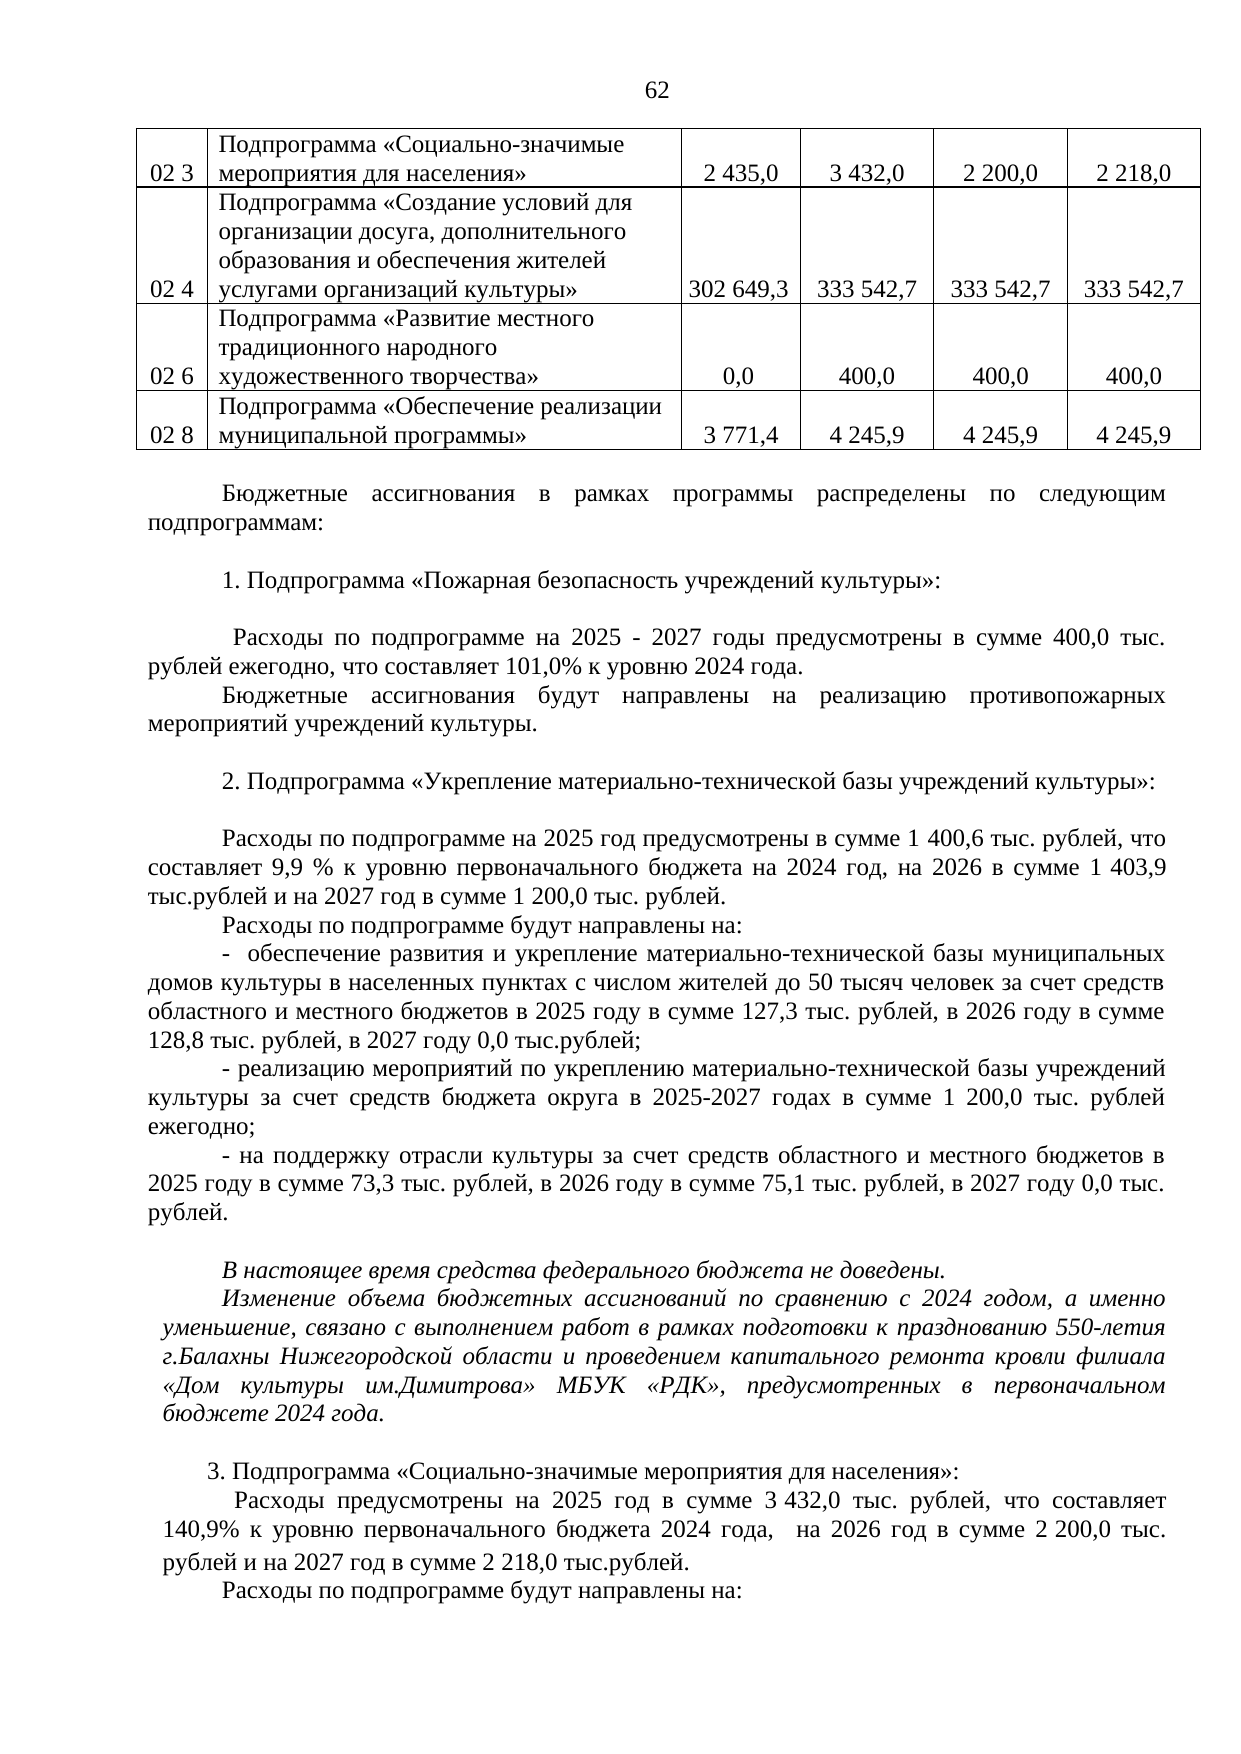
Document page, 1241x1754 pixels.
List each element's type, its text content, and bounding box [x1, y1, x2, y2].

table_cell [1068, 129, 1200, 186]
text Расходы предусмотрены на 2025 год в сумме 3 432,0 тыс. рублей, что составляет 140,9% к уровню первоначального бюджета 2024 года, на 2026 год в сумме 2 200,0 тыс. рублей и на 2027 год в сумме 2 218,0 тыс.рублей. [162, 1485, 1166, 1575]
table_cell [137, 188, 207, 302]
text 1. Подпрограмма «Пожарная безопасность учреждений культуры»: [148, 565, 1166, 593]
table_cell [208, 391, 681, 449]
text Расходы по подпрограмме на 2025 год предусмотрены в сумме 1 400,6 тыс. рублей, что составляет 9,9 % к уровню первоначального бюджета на 2024 год, на 2026 в сумме 1 403,9 тыс.рублей и на 2027 год в сумме 1 200,0 тыс. рублей. [148, 823, 1166, 910]
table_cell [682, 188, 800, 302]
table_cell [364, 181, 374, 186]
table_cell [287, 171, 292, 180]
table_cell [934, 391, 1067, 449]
text Расходы по подпрограмме будут направлены на: [148, 1575, 1166, 1604]
text Бюджетные ассигнования в рамках программы распределены по следующим подпрограммам: [148, 478, 1166, 536]
text 3. Подпрограмма «Социально-значимые мероприятия для населения»: [207, 1456, 1166, 1485]
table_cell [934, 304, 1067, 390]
text - на поддержку отрасли культуры за счет средств областного и местного бюджетов в 2025 году в сумме 73,3 тыс. рублей, в 2026 году в сумме 75,1 тыс. рублей, в 2027 году 0,0 тыс. рублей. [148, 1140, 1166, 1226]
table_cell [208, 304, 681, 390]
text Бюджетные ассигнования будут направлены на реализацию противопожарных мероприятий учреждений культуры. [148, 680, 1166, 737]
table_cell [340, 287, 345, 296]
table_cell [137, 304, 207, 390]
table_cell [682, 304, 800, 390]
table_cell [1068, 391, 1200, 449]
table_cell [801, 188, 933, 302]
text 2. Подпрограмма «Укрепление материально-технической базы учреждений культуры»: [148, 766, 1166, 795]
text - реализацию мероприятий по укреплению материально-технической базы учреждений культуры за счет средств бюджета округа в 2025-2027 годах в сумме 1 200,0 тыс. рублей ежегодно; [148, 1053, 1166, 1140]
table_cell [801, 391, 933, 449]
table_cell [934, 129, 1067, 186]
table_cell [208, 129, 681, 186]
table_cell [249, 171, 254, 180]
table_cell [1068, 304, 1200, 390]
text - обеспечение развития и укрепление материально-технической базы муниципальных домов культуры в населенных пунктах с числом жителей до 50 тысяч человек за счет средств областного и местного бюджетов в 2025 году в сумме 127,3 тыс. рублей, в 2026 году в сумме 128,8 тыс. рублей, в 2027 году 0,0 тыс.рублей; [148, 938, 1166, 1053]
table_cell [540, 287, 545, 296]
text Расходы по подпрограмме на 2025 - 2027 годы предусмотрены в сумме 400,0 тыс. рублей ежегодно, что составляет 101,0% к уровню 2024 года. [148, 622, 1166, 680]
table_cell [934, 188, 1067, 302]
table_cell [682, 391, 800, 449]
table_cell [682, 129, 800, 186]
text Изменение объема бюджетных ассигнований по сравнению с 2024 годом, а именно уменьшение, связано с выполнением работ в рамках подготовки к празднованию 550-летия г.Балахны Нижегородской области и проведением капитального ремонта кровли филиала «Дом культуры им.Димитрова» МБУК «РДК», предусмотренных в первоначальном бюджете 2024 года. [162, 1283, 1166, 1427]
text В настоящее время средства федерального бюджета не доведены. [148, 1255, 1166, 1283]
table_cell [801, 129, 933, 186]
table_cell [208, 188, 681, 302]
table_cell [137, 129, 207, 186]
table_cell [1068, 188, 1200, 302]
text Расходы по подпрограмме будут направлены на: [148, 910, 1166, 938]
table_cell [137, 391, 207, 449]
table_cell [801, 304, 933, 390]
